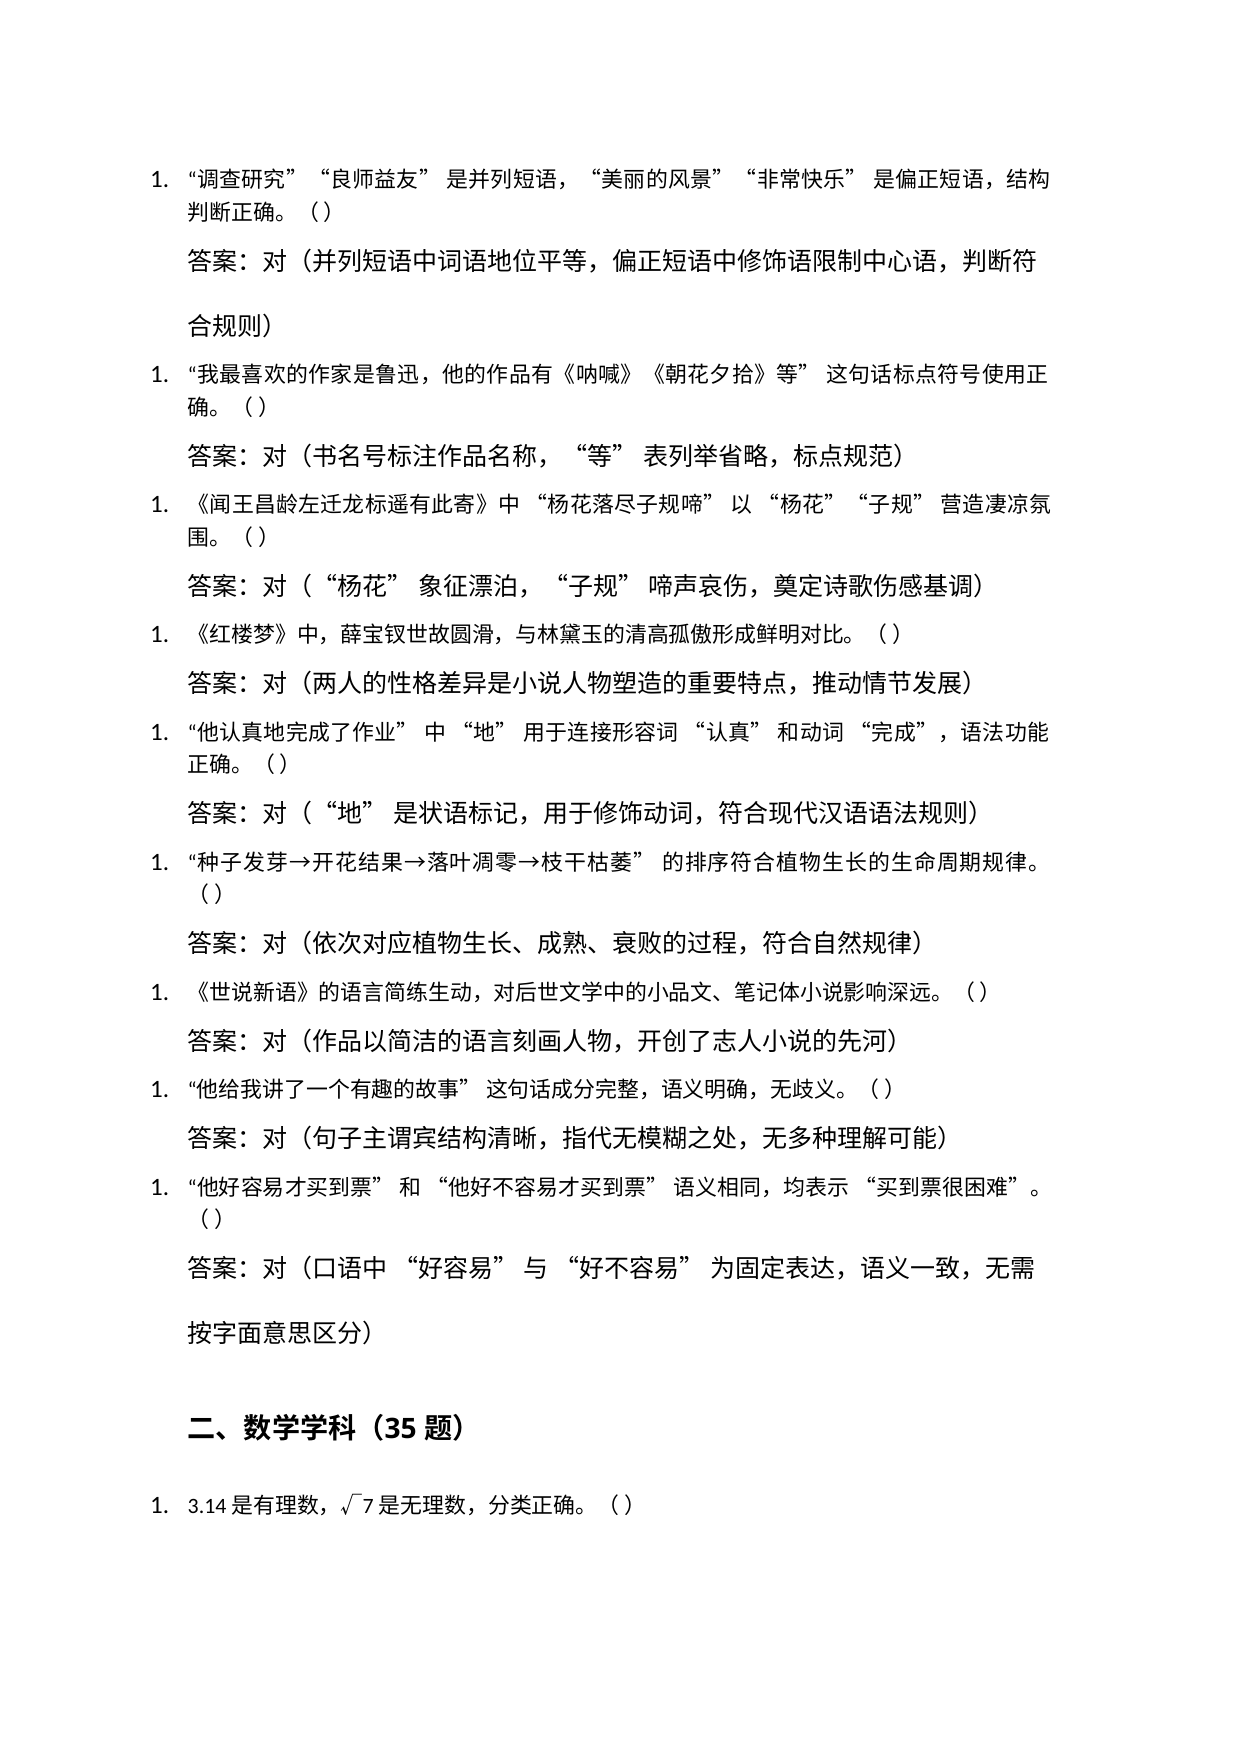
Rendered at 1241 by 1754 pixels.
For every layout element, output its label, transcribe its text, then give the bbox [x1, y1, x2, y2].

text 答案：对（并列短语中词语地位平等，偏正短语中修饰语限制中心语，判断符合规则） [187, 227, 1053, 357]
text 答案：对（“地” 是状语标记，用于修饰动词，符合现代汉语语法规则） [187, 779, 1053, 844]
list “调查研究”“良师益友” 是并列短语，“美丽的风景”“非常快乐” 是偏正短语，结构判断正确。（ ） [150, 162, 1053, 227]
text 答案：对（作品以简洁的语言刻画人物，开创了志人小说的先河） [187, 1007, 1053, 1072]
text 答案：对（两人的性格差异是小说人物塑造的重要特点，推动情节发展） [187, 649, 1053, 714]
list 《红楼梦》中，薛宝钗世故圆滑，与林黛玉的清高孤傲形成鲜明对比。（ ） [150, 617, 1053, 649]
text 答案：对（“杨花” 象征漂泊，“子规” 啼声哀伤，奠定诗歌伤感基调） [187, 552, 1053, 617]
list “种子发芽→开花结果→落叶凋零→枝干枯萎” 的排序符合植物生长的生命周期规律。（ ） [150, 844, 1053, 909]
list 3.14 是有理数，√7 是无理数，分类正确。（ ） [150, 1488, 1053, 1520]
list “他给我讲了一个有趣的故事” 这句话成分完整，语义明确，无歧义。（ ） [150, 1072, 1053, 1104]
subtitle 二、数学学科（35 题） [187, 1394, 1053, 1459]
text 答案：对（口语中 “好容易” 与 “好不容易” 为固定表达，语义一致，无需按字面意思区分） [187, 1234, 1053, 1364]
list “我最喜欢的作家是鲁迅，他的作品有《呐喊》《朝花夕拾》等” 这句话标点符号使用正确。（ ） [150, 357, 1053, 422]
list 《世说新语》的语言简练生动，对后世文学中的小品文、笔记体小说影响深远。（ ） [150, 974, 1053, 1007]
text 答案：对（句子主谓宾结构清晰，指代无模糊之处，无多种理解可能） [187, 1104, 1053, 1169]
list 《闻王昌龄左迁龙标遥有此寄》中 “杨花落尽子规啼” 以 “杨花”“子规” 营造凄凉氛围。（ ） [150, 487, 1053, 552]
list “他认真地完成了作业” 中 “地” 用于连接形容词 “认真” 和动词 “完成”，语法功能正确。（ ） [150, 714, 1053, 779]
text 答案：对（书名号标注作品名称，“等” 表列举省略，标点规范） [187, 422, 1053, 487]
list “他好容易才买到票” 和 “他好不容易才买到票” 语义相同，均表示 “买到票很困难”。（ ） [150, 1169, 1053, 1234]
text 答案：对（依次对应植物生长、成熟、衰败的过程，符合自然规律） [187, 909, 1053, 974]
